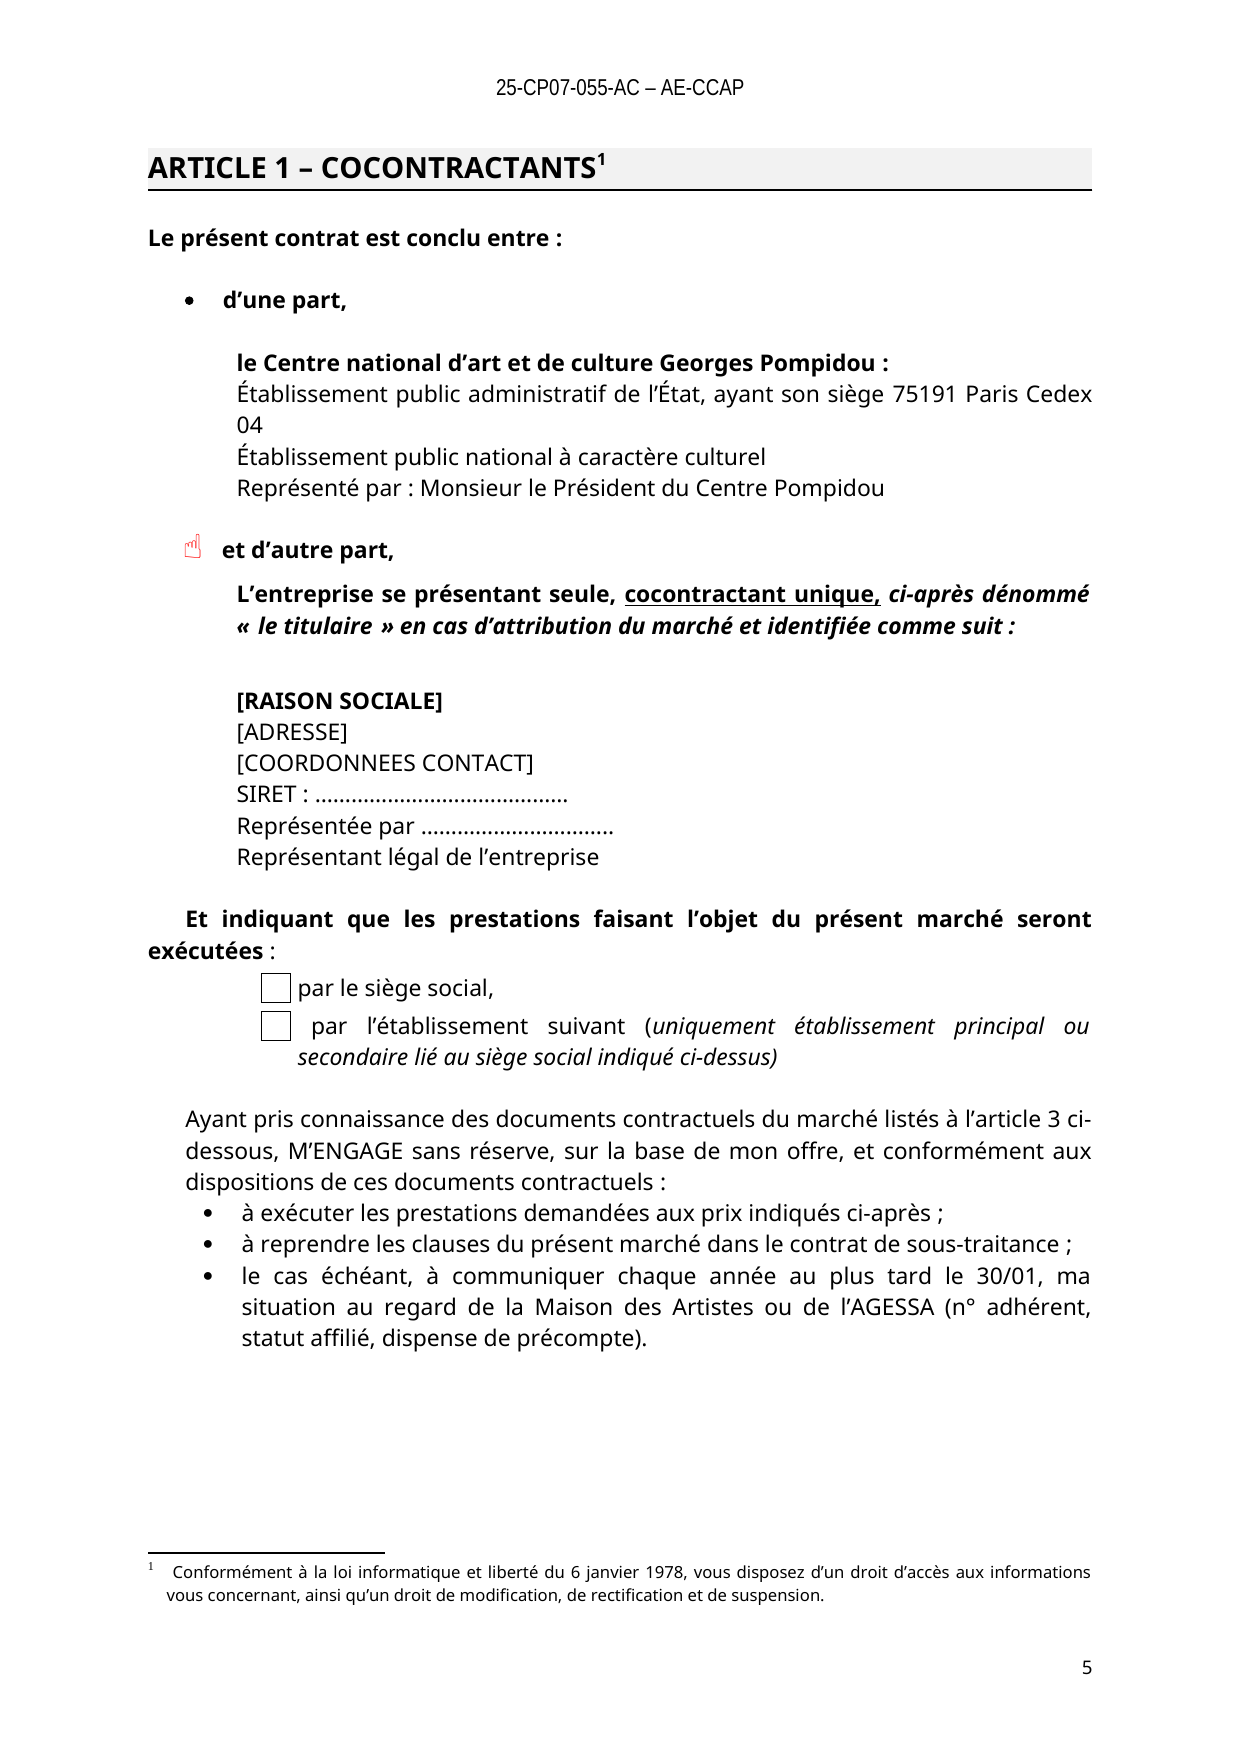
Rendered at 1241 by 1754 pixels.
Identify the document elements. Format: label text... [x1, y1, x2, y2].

text Le présent contrat est conclu entre : [148, 222, 1092, 253]
subtitle ARTICLE 1 – COCONTRACTANTS [148, 148, 1092, 189]
text Représenté par : Monsieur le Président du Centre Pompidou [236, 472, 1092, 503]
text Représentant légal de l’entreprise [236, 841, 1092, 872]
text L’entreprise se présentant seule, cocontractant unique, ci-après dénommé « le titulaire » en cas d’attribution du marché et identifiée comme suit : [236, 578, 1092, 641]
text Établissement public national à caractère culturel [236, 441, 1092, 472]
text SIRET : …………………………………… [236, 778, 1092, 810]
text par le siège social, [260, 972, 1092, 1003]
text le Centre national d’art et de culture Georges Pompidou : [236, 347, 1092, 378]
list le cas échéant, à communiquer chaque année au plus tard le 30/01, ma situation au regard de la Maison des Artistes ou de l’AGESSA (n° adhérent, statut affilié, dispense de précompte). [204, 1260, 1092, 1353]
text Ayant pris connaissance des documents contractuels du marché listés à l’article 3 ci-dessous, M’ENGAGE sans réserve, sur la base de mon offre, et conformément aux dispositions de ces documents contractuels : [185, 1103, 1092, 1197]
text Et indiquant que les prestations faisant l’objet du présent marché seront exécutées : [148, 903, 1092, 966]
text Établissement public administratif de l’État, ayant son siège 75191 Paris Cedex 04 [236, 378, 1092, 441]
text [RAISON SOCIALE] [236, 685, 1092, 716]
text [COORDONNEES CONTACT] [236, 747, 1092, 778]
list d’une part, [185, 284, 1092, 316]
text [ADRESSE] [236, 716, 1092, 747]
list à exécuter les prestations demandées aux prix indiqués ci-après ; [204, 1197, 1092, 1228]
text Représentée par ………………………….. [236, 810, 1092, 841]
text par l’établissement suivant (uniquement établissement principal ou secondaire lié au siège social indiqué ci-dessus) [260, 1010, 1092, 1072]
list à reprendre les clauses du présent marché dans le contrat de sous-traitance ; [204, 1228, 1092, 1260]
list et d’autre part, [182, 534, 1092, 566]
